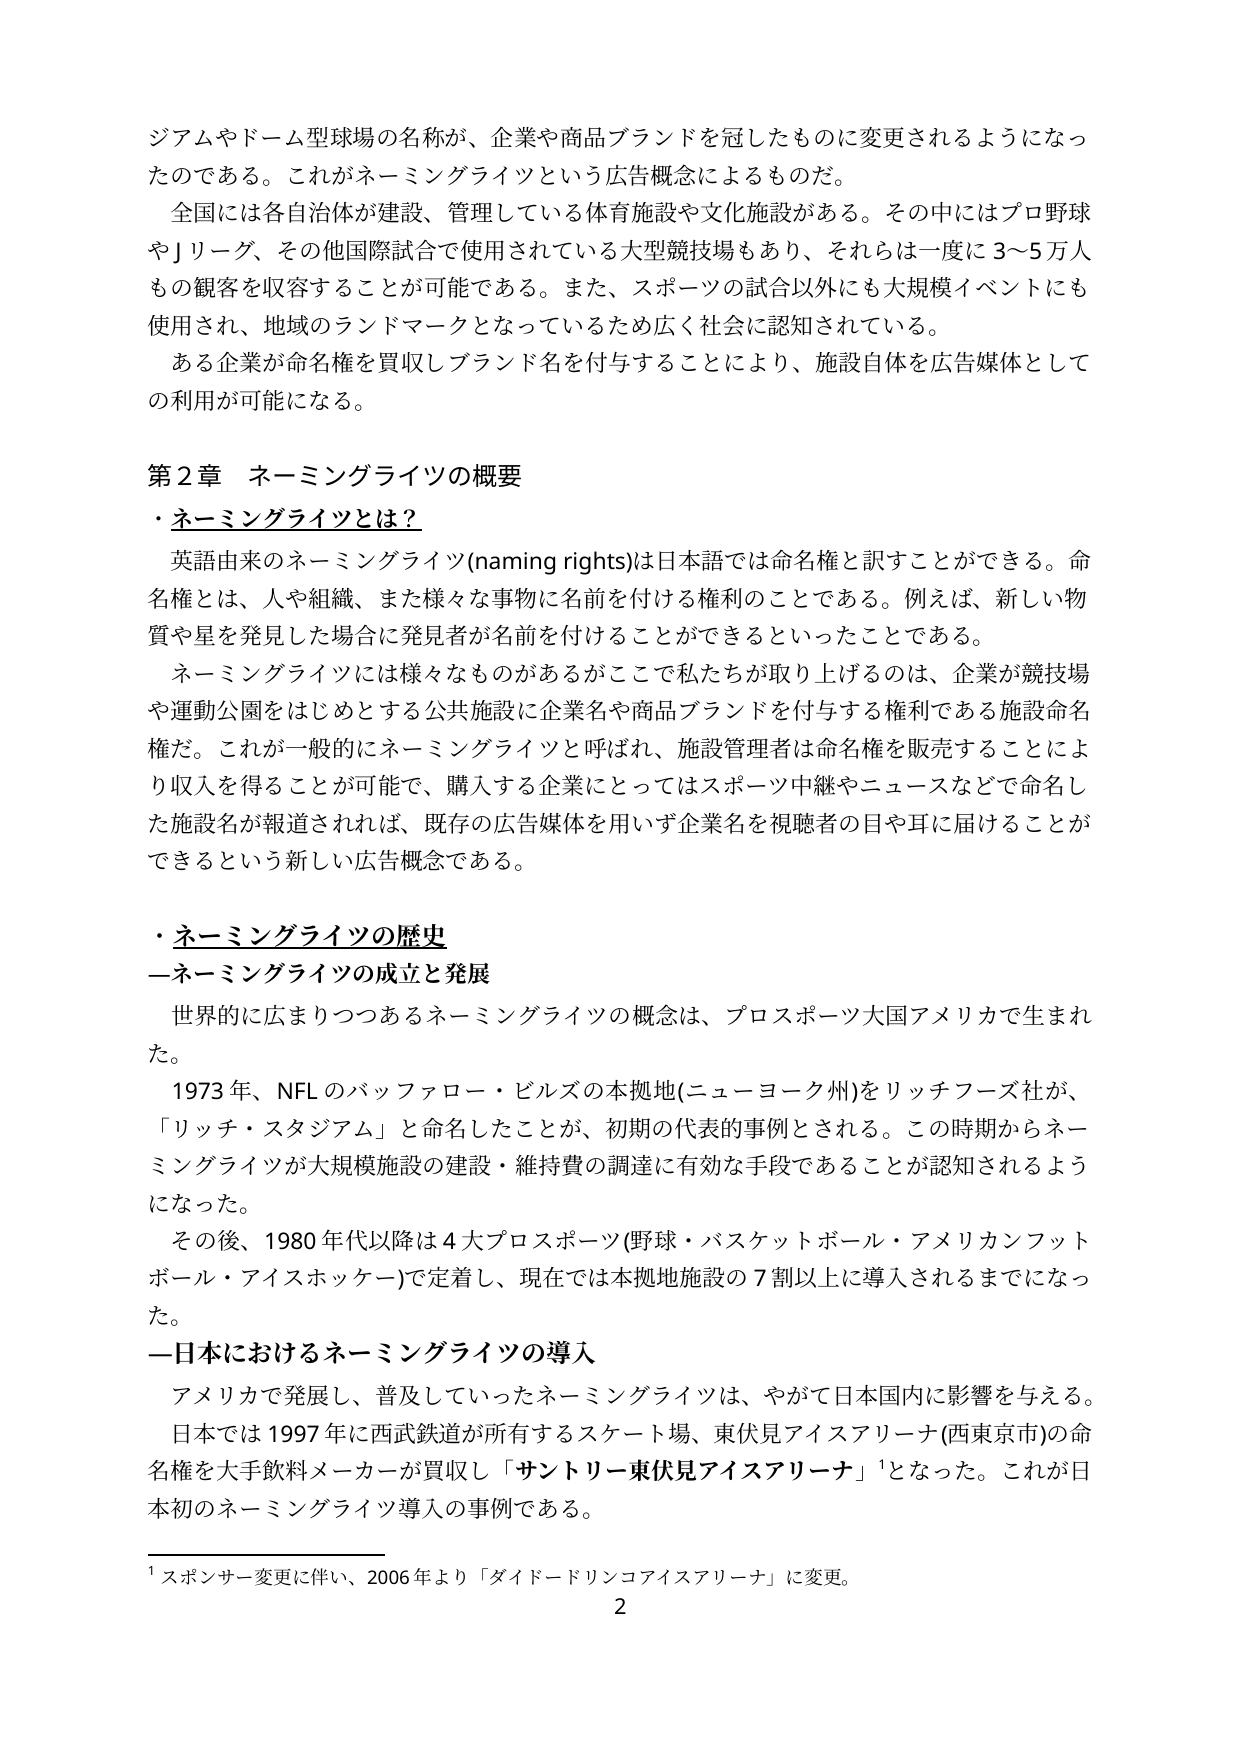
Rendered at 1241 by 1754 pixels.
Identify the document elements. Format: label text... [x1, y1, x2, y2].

text その後、1980年代以降は4大プロスポーツ(野球・バスケットボール・アメリカンフットボール・アイスホッケー)で定着し、現在では本拠地施設の7割以上に導入されるまでになった。 [148, 1221, 1092, 1333]
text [148, 118, 1092, 193]
text ある企業が命名権を買収しブランド名を付与することにより、施設自体を広告媒体としての利用が可能になる。 [148, 343, 1092, 418]
text 世界的に広まりつつあるネーミングライツの概念は、プロスポーツ大国アメリカで生まれた。 [148, 996, 1092, 1071]
text 1973年、NFLのバッファロー・ビルズの本拠地(ニューヨーク州)をリッチフーズ社が、「リッチ・スタジアム」と命名したことが、初期の代表的事例とされる。この時期からネーミングライツが大規模施設の建設・維持費の調達に有効な手段であることが認知されるようになった。 [148, 1071, 1092, 1221]
text 第２章 ネーミングライツの概要 [148, 456, 1092, 493]
text 全国には各自治体が建設、管理している体育施設や文化施設がある。その中にはプロ野球やJリーグ、その他国際試合で使用されている大型競技場もあり、それらは一度に3～5万人もの観客を収容することが可能である。また、スポーツの試合以外にも大規模イベントにも使用され、地域のランドマークとなっているため広く社会に認知されている。 [148, 193, 1092, 343]
text アメリカで発展し、普及していったネーミングライツは、やがて日本国内に影響を与える。 [148, 1376, 1092, 1414]
text ・ネーミングライツとは？ [148, 498, 1092, 536]
text ・ネーミングライツの歴史 [148, 916, 1092, 953]
text 日本では1997年に西武鉄道が所有するスケート場、東伏見アイスアリーナ(西東京市)の命名権を大手飲料メーカーが買収し「サントリー東伏見アイスアリーナ」となった。これが日本初のネーミングライツ導入の事例である。 [148, 1414, 1092, 1526]
text 英語由来のネーミングライツ(naming rights)は日本語では命名権と訳すことができる。命名権とは、人や組織、また様々な事物に名前を付ける権利のことである。例えば、新しい物質や星を発見した場合に発見者が名前を付けることができるといったことである。 [148, 541, 1092, 653]
text ―日本におけるネーミングライツの導入 [148, 1333, 1092, 1371]
text ―ネーミングライツの成立と発展 [148, 953, 1092, 991]
text ネーミングライツには様々なものがあるがここで私たちが取り上げるのは、企業が競技場や運動公園をはじめとする公共施設に企業名や商品ブランドを付与する権利である施設命名権だ。これが一般的にネーミングライツと呼ばれ、施設管理者は命名権を販売することにより収入を得ることが可能で、購入する企業にとってはスポーツ中継やニュースなどで命名した施設名が報道されれば、既存の広告媒体を用いず企業名を視聴者の目や耳に届けることができるという新しい広告概念である。 [148, 653, 1092, 878]
